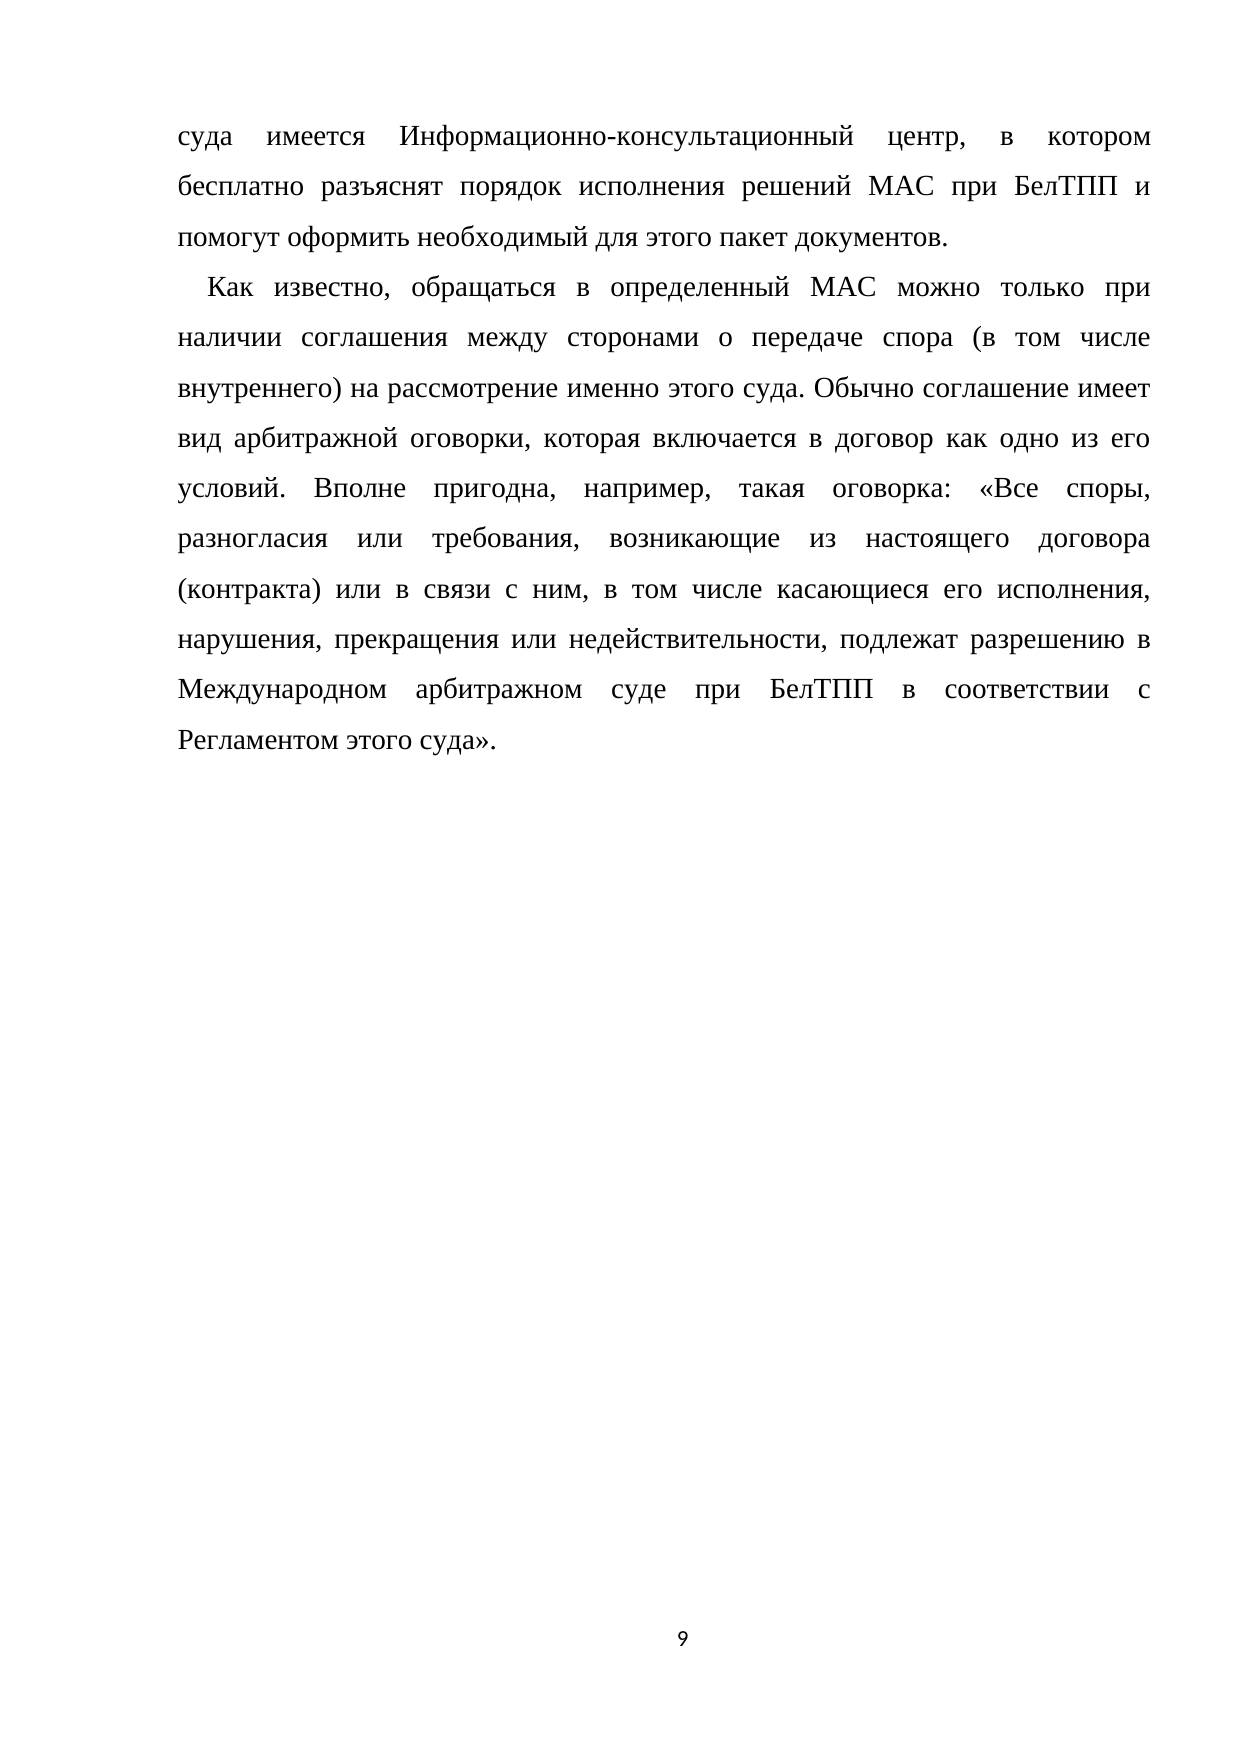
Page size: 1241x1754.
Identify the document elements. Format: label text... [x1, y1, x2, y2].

text Как известно, обращаться в определенный МАС можно только при наличии соглашения между сторонами о передаче спора (в том числе внутреннего) на рассмотрение именно этого суда. Обычно соглашение имеет вид арбитражной оговорки, которая включается в договор как одно из его условий. Вполне пригодна, например, такая оговорка: «Все споры, разногласия или требования, возникающие из настоящего договора (контракта) или в связи с ним, в том числе касающиеся его исполнения, нарушения, прекращения или недействительности, подлежат разрешению в Международном арбитражном суде при БелТПП в соответствии с Регламентом этого суда». [177, 269, 1152, 755]
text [177, 118, 1152, 252]
